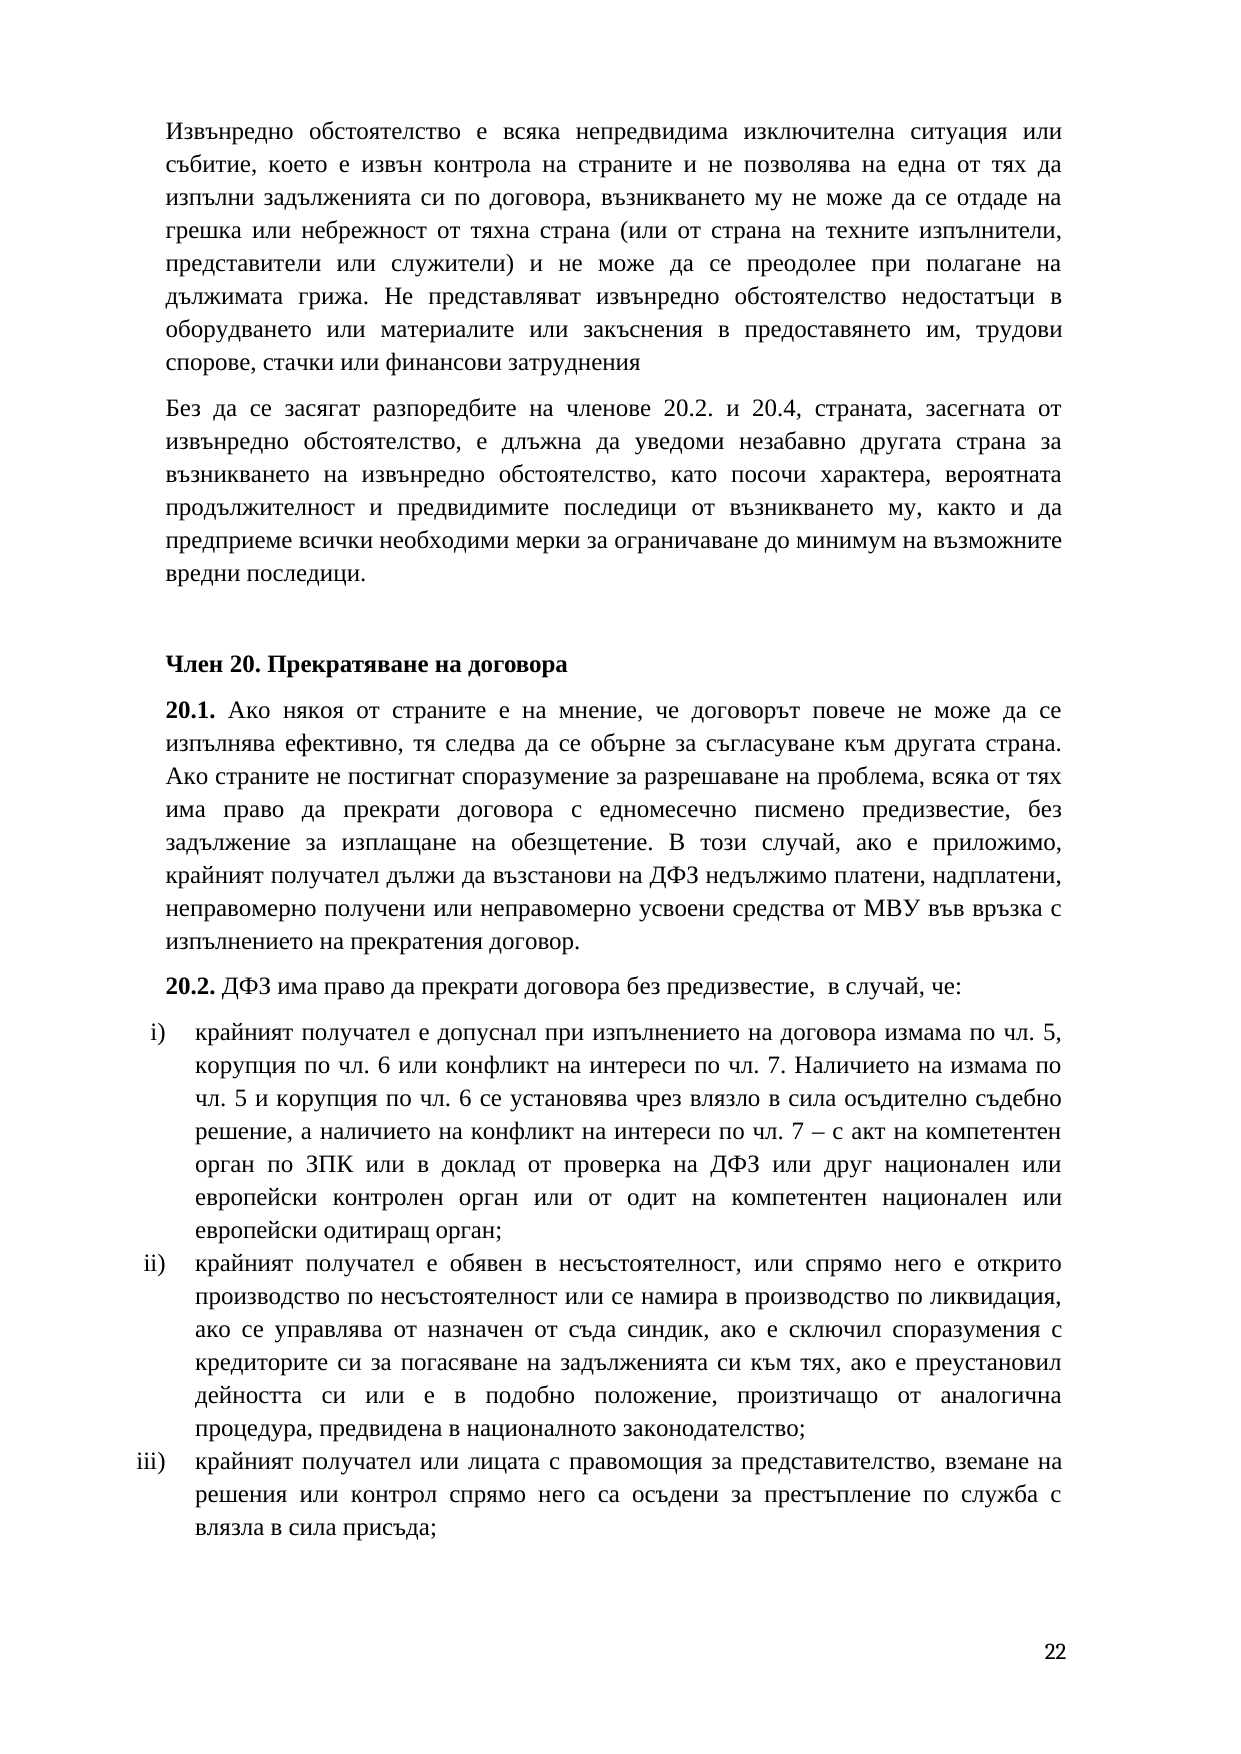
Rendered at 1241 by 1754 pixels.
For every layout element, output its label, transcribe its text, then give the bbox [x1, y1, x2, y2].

text 20.1. Ако някоя от страните е на мнение, че договорът повече не може да се изпълнява ефективно, тя следва да се обърне за съгласуване към другата страна. Ако страните не постигнат споразумение за разрешаване на проблема, всяка от тях има право да прекрати договора с едномесечно писмено предизвестие, без задължение за изплащане на обезщетение. В този случай, ако е приложимо, крайният получател дължи да възстанови на ДФЗ недължимо платени, надплатени, неправомерно получени или неправомерно усвоени средства от МВУ във връзка с изпълнението на прекратения договор. [165, 695, 1063, 954]
text 20.2. ДФЗ има право да прекрати договора без предизвестие, в случай, че: [165, 971, 1063, 1000]
list крайният получател е допуснал при изпълнението на договора измама по чл. 5, корупция по чл. 6 или конфликт на интереси по чл. 7. Наличието на измама по чл. 5 и корупция по чл. 6 се установява чрез влязло в сила осъдително съдебно решение, а наличието на конфликт на интереси по чл. 7 – с акт на компетентен орган по ЗПК или в доклад от проверка на ДФЗ или друг национален или европейски контролен орган или от одит на компетентен национален или европейски одитиращ орган; [165, 1017, 1063, 1244]
list крайният получател или лицата с правомощия за представителство, вземане на решения или контрол спрямо него са осъдени за престъпление по служба с влязла в сила присъда; [165, 1446, 1063, 1541]
subtitle Член 20. Прекратяване на договора [165, 649, 1063, 678]
list крайният получател е обявен в несъстоятелност, или спрямо него е открито производство по несъстоятелност или се намира в производство по ликвидация, ако се управлява от назначен от съда синдик, ако е сключил споразумения с кредиторите си за погасяване на задълженията си към тях, ако е преустановил дейността си или е в подобно положение, произтичащо от аналогична процедура, предвидена в националното законодателство; [165, 1248, 1063, 1442]
text Без да се засягат разпоредбите на членове 20.2. и 20.4, страната, засегната от извънредно обстоятелство, е длъжна да уведоми незабавно другата страна за възникването на извънредно обстоятелство, като посочи характера, вероятната продължителност и предвидимите последици от възникването му, както и да предприеме всички необходими мерки за ограничаване до минимум на възможните вредни последици. [165, 393, 1063, 587]
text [165, 116, 1063, 376]
